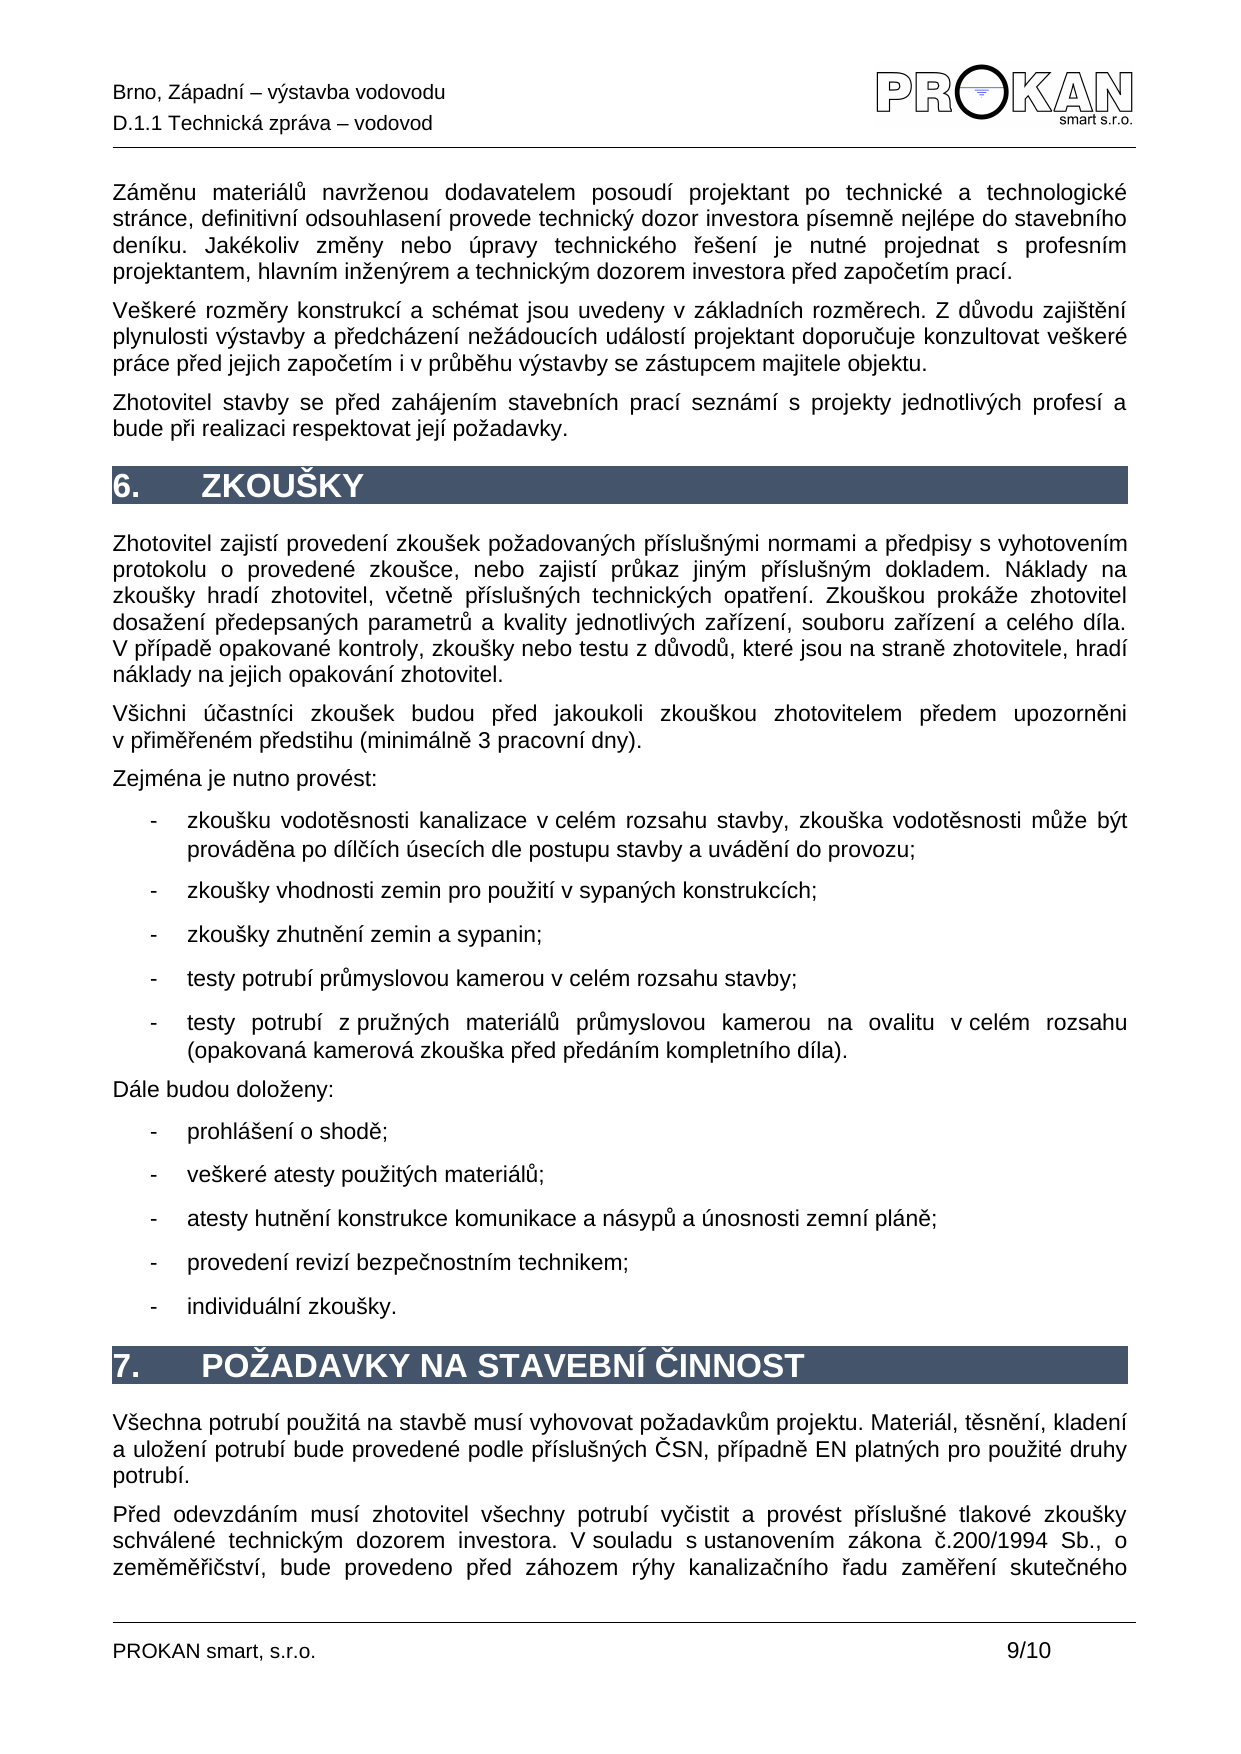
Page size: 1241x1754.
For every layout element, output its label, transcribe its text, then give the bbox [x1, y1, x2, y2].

list veškeré atesty použitých materiálů; [150, 1158, 1128, 1189]
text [112, 1501, 1128, 1580]
text Dále budou doloženy: [112, 1076, 1128, 1102]
list zkoušky vhodnosti zemin pro použití v sypaných konstrukcích; [150, 874, 1128, 906]
text Zejména je nutno provést: [112, 765, 1128, 792]
list testy potrubí z pružných materiálů průmyslovou kamerou na ovalitu v celém rozsahu (opakovaná kamerová zkouška před předáním kompletního díla). [150, 1006, 1128, 1063]
text Zhotovitel stavby se před zahájením stavebních prací seznámí s projekty jednotlivých profesí a bude při realizaci respektovat její požadavky. [112, 388, 1128, 441]
text Všechna potrubí použitá na stavbě musí vyhovovat požadavkům projektu. Materiál, těsnění, kladení a uložení potrubí bude provedené podle příslušných ČSN, případně EN platných pro použité druhy potrubí. [112, 1409, 1128, 1488]
picture [874, 62, 1135, 127]
text Všichni účastníci zkoušek budou před jakoukoli zkouškou zhotovitelem předem upozorněni v přiměřeném předstihu (minimálně 3 pracovní dny). [112, 700, 1128, 753]
text Zhotovitel zajistí provedení zkoušek požadovaných příslušnými normami a předpisy s vyhotovením protokolu o provedené zkoušce, nebo zajistí průkaz jiným příslušným dokladem. Náklady na zkoušky hradí zhotovitel, včetně příslušných technických opatření. Zkouškou prokáže zhotovitel dosažení předepsaných parametrů a kvality jednotlivých zařízení, souboru zařízení a celého díla. V případě opakované kontroly, zkoušky nebo testu z důvodů, které jsou na straně zhotovitele, hradí náklady na jejich opakování zhotovitel. [112, 529, 1128, 688]
subtitle POŽADAVKY NA STAVEBNÍ ČINNOST [112, 1346, 1128, 1384]
subtitle ZKOUŠKY [112, 466, 1128, 504]
text Záměnu materiálů navrženou dodavatelem posoudí projektant po technické a technologické stránce, definitivní odsouhlasení provede technický dozor investora písemně nejlépe do stavebního deníku. Jakékoliv změny nebo úpravy technického řešení je nutné projednat s profesním projektantem, hlavním inženýrem a technickým dozorem investora před započetím prací. [112, 179, 1128, 284]
list zkoušky zhutnění zemin a sypanin; [150, 918, 1128, 949]
list atesty hutnění konstrukce komunikace a násypů a únosnosti zemní pláně; [150, 1202, 1128, 1233]
list zkoušku vodotěsnosti kanalizace v celém rozsahu stavby, zkouška vodotěsnosti může být prováděna po dílčích úsecích dle postupu stavby a uvádění do provozu; [150, 804, 1128, 862]
list prohlášení o shodě; [150, 1114, 1128, 1146]
text Veškeré rozměry konstrukcí a schémat jsou uvedeny v základních rozměrech. Z důvodu zajištění plynulosti výstavby a předcházení nežádoucích událostí projektant doporučuje konzultovat veškeré práce před jejich započetím i v průběhu výstavby se zástupcem majitele objektu. [112, 297, 1128, 376]
list provedení revizí bezpečnostním technikem; [150, 1246, 1128, 1277]
list testy potrubí průmyslovou kamerou v celém rozsahu stavby; [150, 962, 1128, 993]
list individuální zkoušky. [150, 1289, 1128, 1321]
